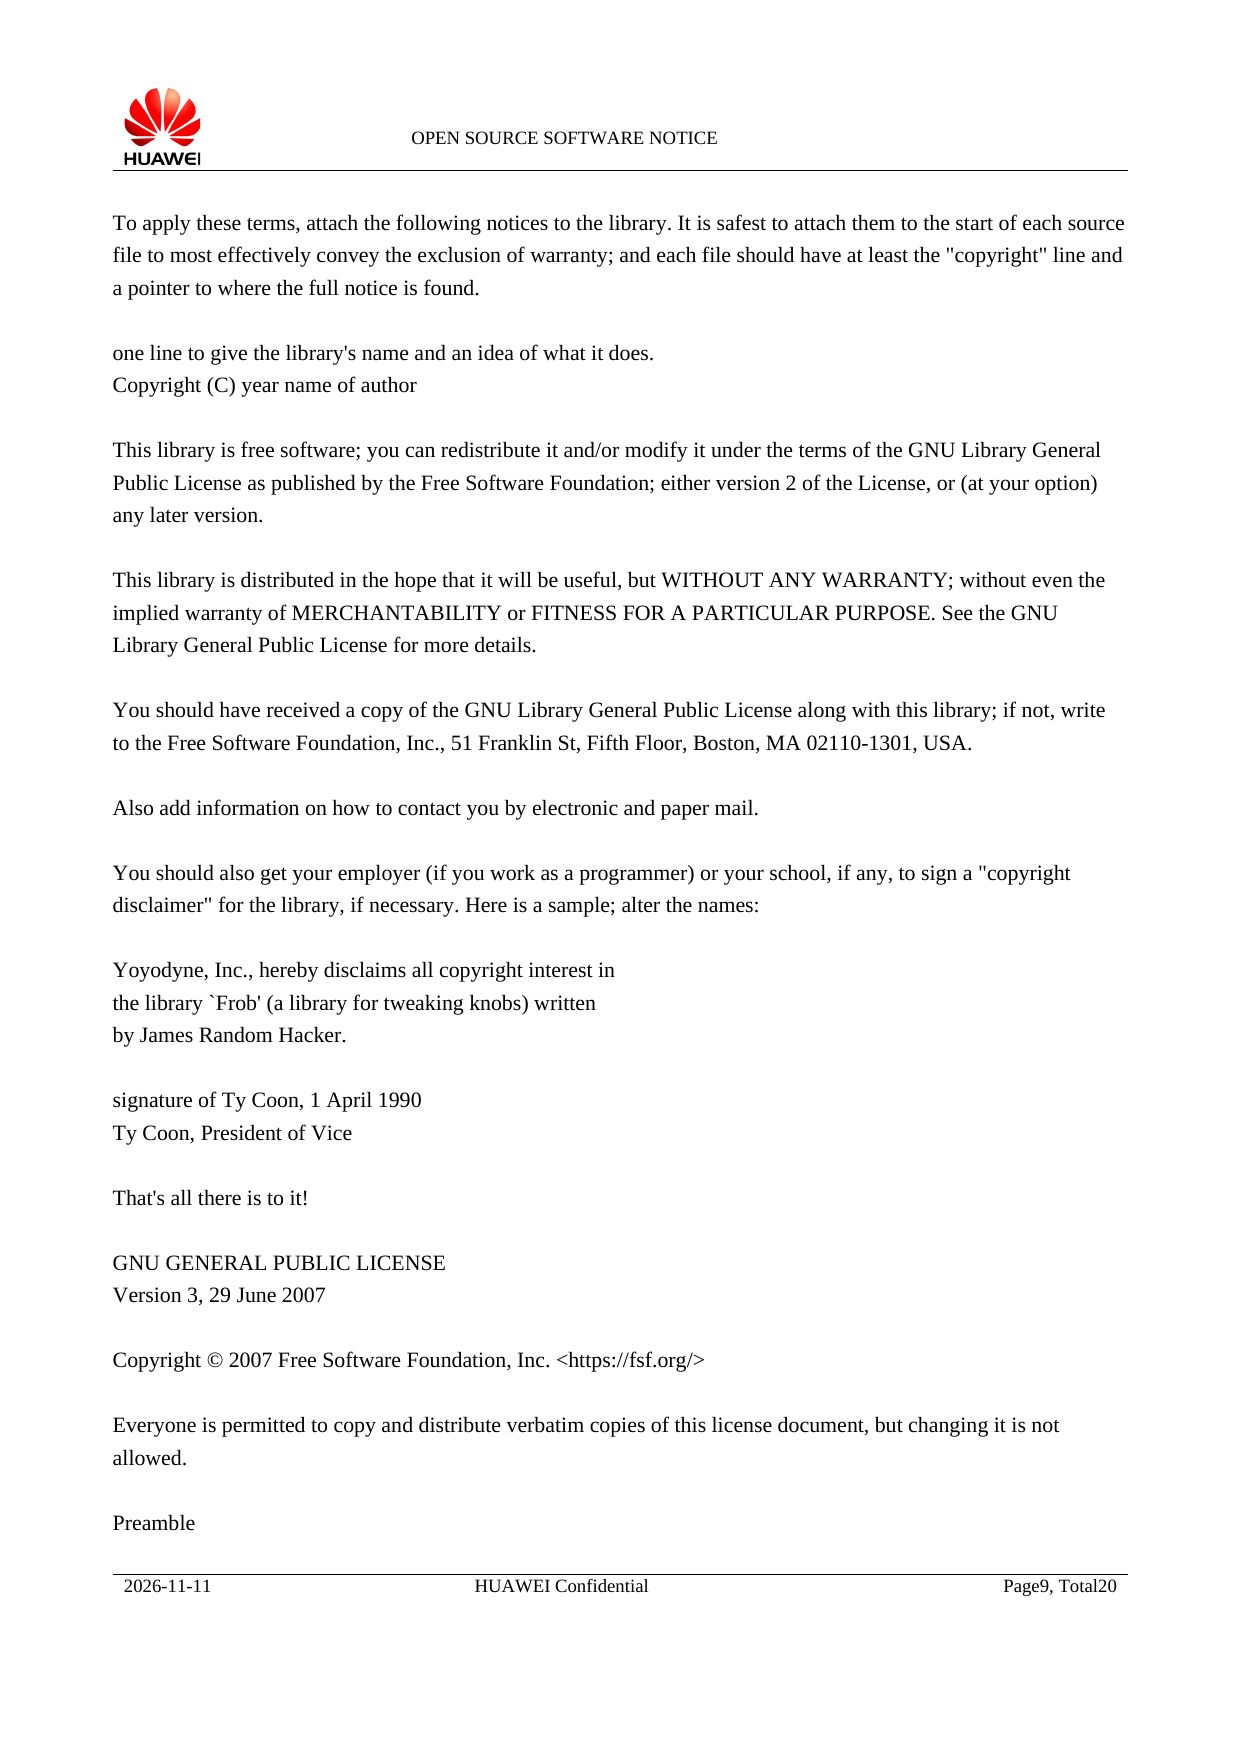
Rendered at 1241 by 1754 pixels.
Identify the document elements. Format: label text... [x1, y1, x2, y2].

text by James Random Hacker. [112, 1019, 1128, 1051]
text You should have received a copy of the GNU Library General Public License along with this library; if not, write to the Free Software Foundation, Inc., 51 Franklin St, Fifth Floor, Boston, MA 02110-1301, USA. [112, 694, 1128, 759]
text Everyone is permitted to copy and distribute verbatim copies of this license document, but changing it is not allowed. [112, 1409, 1128, 1474]
text Ty Coon, President of Vice [112, 1116, 1128, 1149]
text This library is distributed in the hope that it will be useful, but WITHOUT ANY WARRANTY; without even the implied warranty of MERCHANTABILITY or FITNESS FOR A PARTICULAR PURPOSE. See the GNU Library General Public License for more details. [112, 564, 1128, 661]
text one line to give the library's name and an idea of what it does. [112, 336, 1128, 369]
text Preamble [112, 1506, 1128, 1539]
text Copyright (C) year name of author [112, 369, 1128, 401]
text To apply these terms, attach the following notices to the library. It is safest to attach them to the start of each source file to most effectively convey the exclusion of warranty; and each file should have at least the "copyright" line and a pointer to where the full notice is found. [112, 206, 1128, 304]
picture [124, 88, 201, 165]
text Also add information on how to contact you by electronic and paper mail. [112, 791, 1128, 824]
text Version 3, 29 June 2007 [112, 1279, 1128, 1311]
text This library is free software; you can redistribute it and/or modify it under the terms of the GNU Library General Public License as published by the Free Software Foundation; either version 2 of the License, or (at your option) any later version. [112, 434, 1128, 531]
text Copyright © 2007 Free Software Foundation, Inc. <https://fsf.org/> [112, 1344, 1128, 1376]
text That's all there is to it! GNU GENERAL PUBLIC LICENSE [112, 1181, 1128, 1279]
text the library `Frob' (a library for tweaking knobs) written [112, 986, 1128, 1019]
text You should also get your employer (if you work as a programmer) or your school, if any, to sign a "copyright disclaimer" for the library, if necessary. Here is a sample; alter the names: [112, 856, 1128, 921]
text signature of Ty Coon, 1 April 1990 [112, 1084, 1128, 1116]
text Yoyodyne, Inc., hereby disclaims all copyright interest in [112, 954, 1128, 986]
